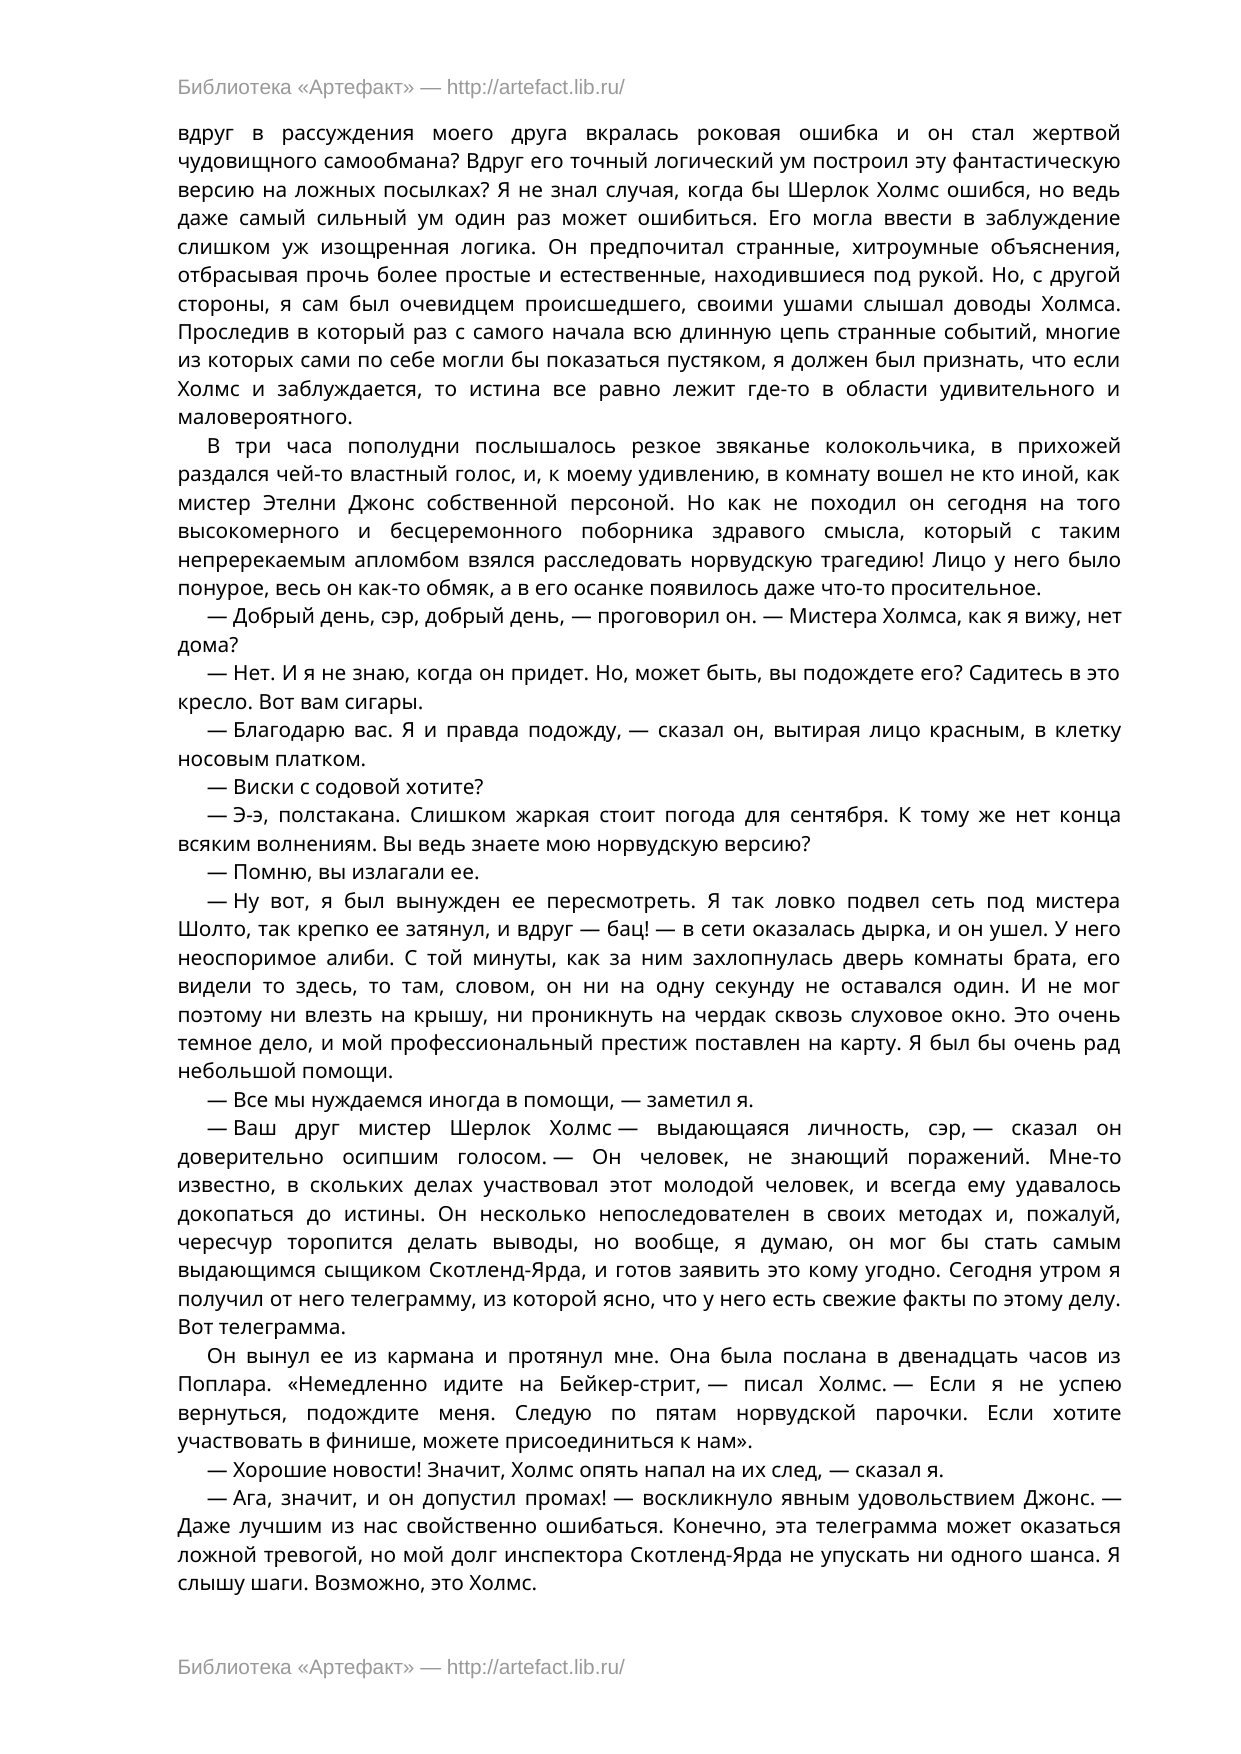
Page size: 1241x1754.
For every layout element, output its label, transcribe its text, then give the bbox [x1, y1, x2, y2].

text — Все мы нуждаемся иногда в помощи, — заметил я. [177, 1085, 1122, 1113]
text — Виски с содовой хотите? [177, 772, 1122, 801]
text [177, 118, 1122, 431]
text — Хорошие новости! Значит, Холмс опять напал на их след, — сказал я. [177, 1455, 1122, 1483]
text — Ага, значит, и он допустил промах! — воскликнуло явным удовольствием Джонс. — Даже лучшим из нас свойственно ошибаться. Конечно, эта телеграмма может оказаться ложной тревогой, но мой долг инспектора Скотленд-Ярда не упускать ни одного шанса. Я слышу шаги. Возможно, это Холмс. [177, 1483, 1122, 1597]
text — Благодарю вас. Я и правда подожду, — сказал он, вытирая лицо красным, в клетку носовым платком. [177, 715, 1122, 772]
text — Ваш друг мистер Шерлок Холмс — выдающаяся личность, сэр, — сказал он доверительно осипшим голосом. — Он человек, не знающий поражений. Мне-то известно, в скольких делах участвовал этот молодой человек, и всегда ему удавалось докопаться до истины. Он несколько непоследователен в своих методах и, пожалуй, чересчур торопится делать выводы, но вообще, я думаю, он мог бы стать самым выдающимся сыщиком Скотленд-Ярда, и готов заявить это кому угодно. Сегодня утром я получил от него телеграмму, из которой ясно, что у него есть свежие факты по этому делу. Вот телеграмма. [177, 1113, 1122, 1341]
text — Нет. И я не знаю, когда он придет. Но, может быть, вы подождете его? Садитесь в это кресло. Вот вам сигары. [177, 658, 1122, 715]
text В три часа пополудни послышалось резкое звяканье колокольчика, в прихожей раздался чей-то властный голос, и, к моему удивлению, в комнату вошел не кто иной, как мистер Этелни Джонс собственной персоной. Но как не походил он сегодня на того высокомерного и бесцеремонного поборника здравого смысла, который с таким непререкаемым апломбом взялся расследовать норвудскую трагедию! Лицо у него было понурое, весь он как-то обмяк, а в его осанке появилось даже что-то просительное. [177, 431, 1122, 602]
text — Добрый день, сэр, добрый день, — проговорил он. — Мистера Холмса, как я вижу, нет дома? [177, 602, 1122, 658]
text — Ну вот, я был вынужден ее пересмотреть. Я так ловко подвел сеть под мистера Шолто, так крепко ее затянул, и вдруг — бац! — в сети оказалась дырка, и он ушел. У него неоспоримое алиби. С той минуты, как за ним захлопнулась дверь комнаты брата, его видели то здесь, то там, словом, он ни на одну секунду не оставался один. И не мог поэтому ни влезть на крышу, ни проникнуть на чердак сквозь слуховое окно. Это очень темное дело, и мой профессиональный престиж поставлен на карту. Я был бы очень рад небольшой помощи. [177, 886, 1122, 1085]
text Он вынул ее из кармана и протянул мне. Она была послана в двенадцать часов из Поплара. «Немедленно идите на Бейкер-стрит, — писал Холмс. — Если я не успею вернуться, подождите меня. Следую по пятам норвудской парочки. Если хотите участвовать в финише, можете присоединиться к нам». [177, 1341, 1122, 1455]
text — Помню, вы излагали ее. [177, 857, 1122, 886]
text — Э-э, полстакана. Слишком жаркая стоит погода для сентября. К тому же нет конца всяким волнениям. Вы ведь знаете мою норвудскую версию? [177, 801, 1122, 857]
